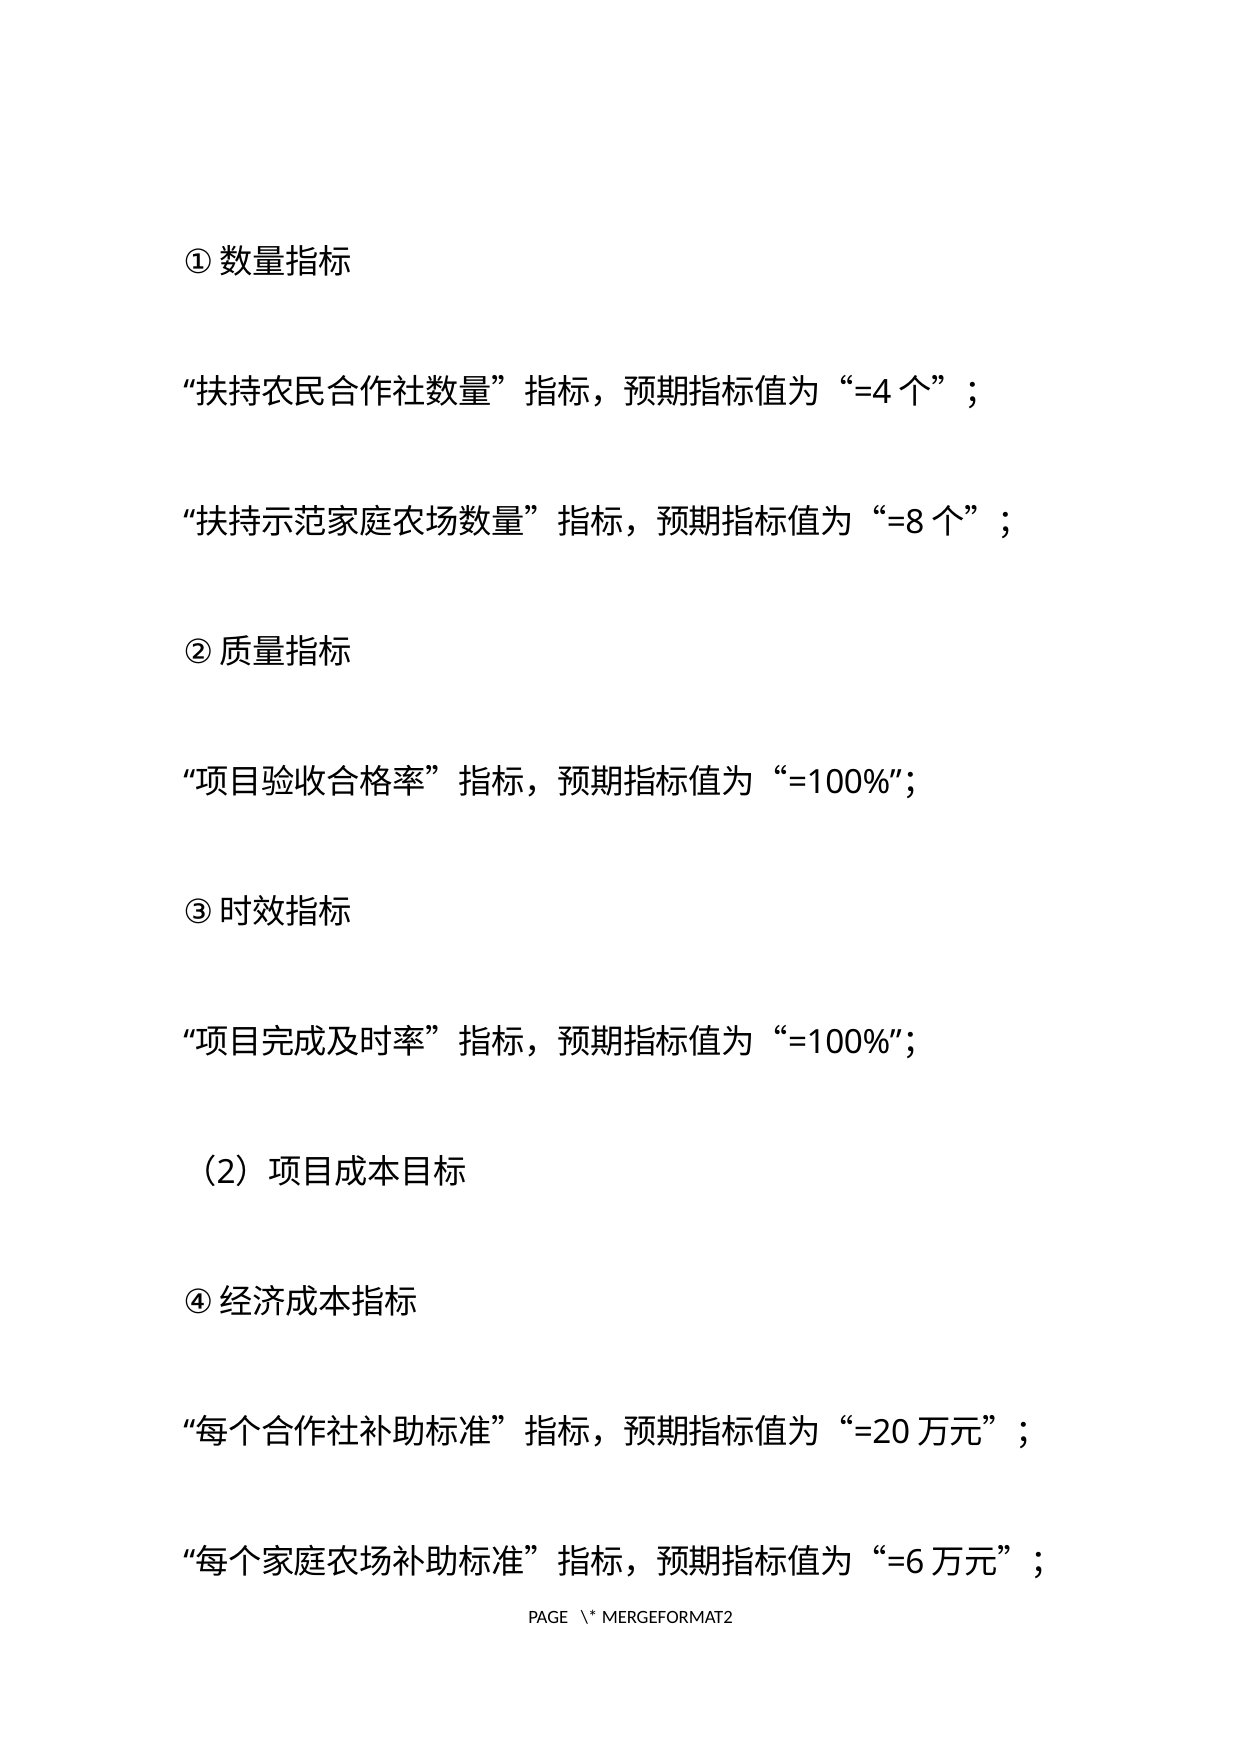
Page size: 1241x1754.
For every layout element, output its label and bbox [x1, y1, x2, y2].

text [183, 162, 1078, 1592]
